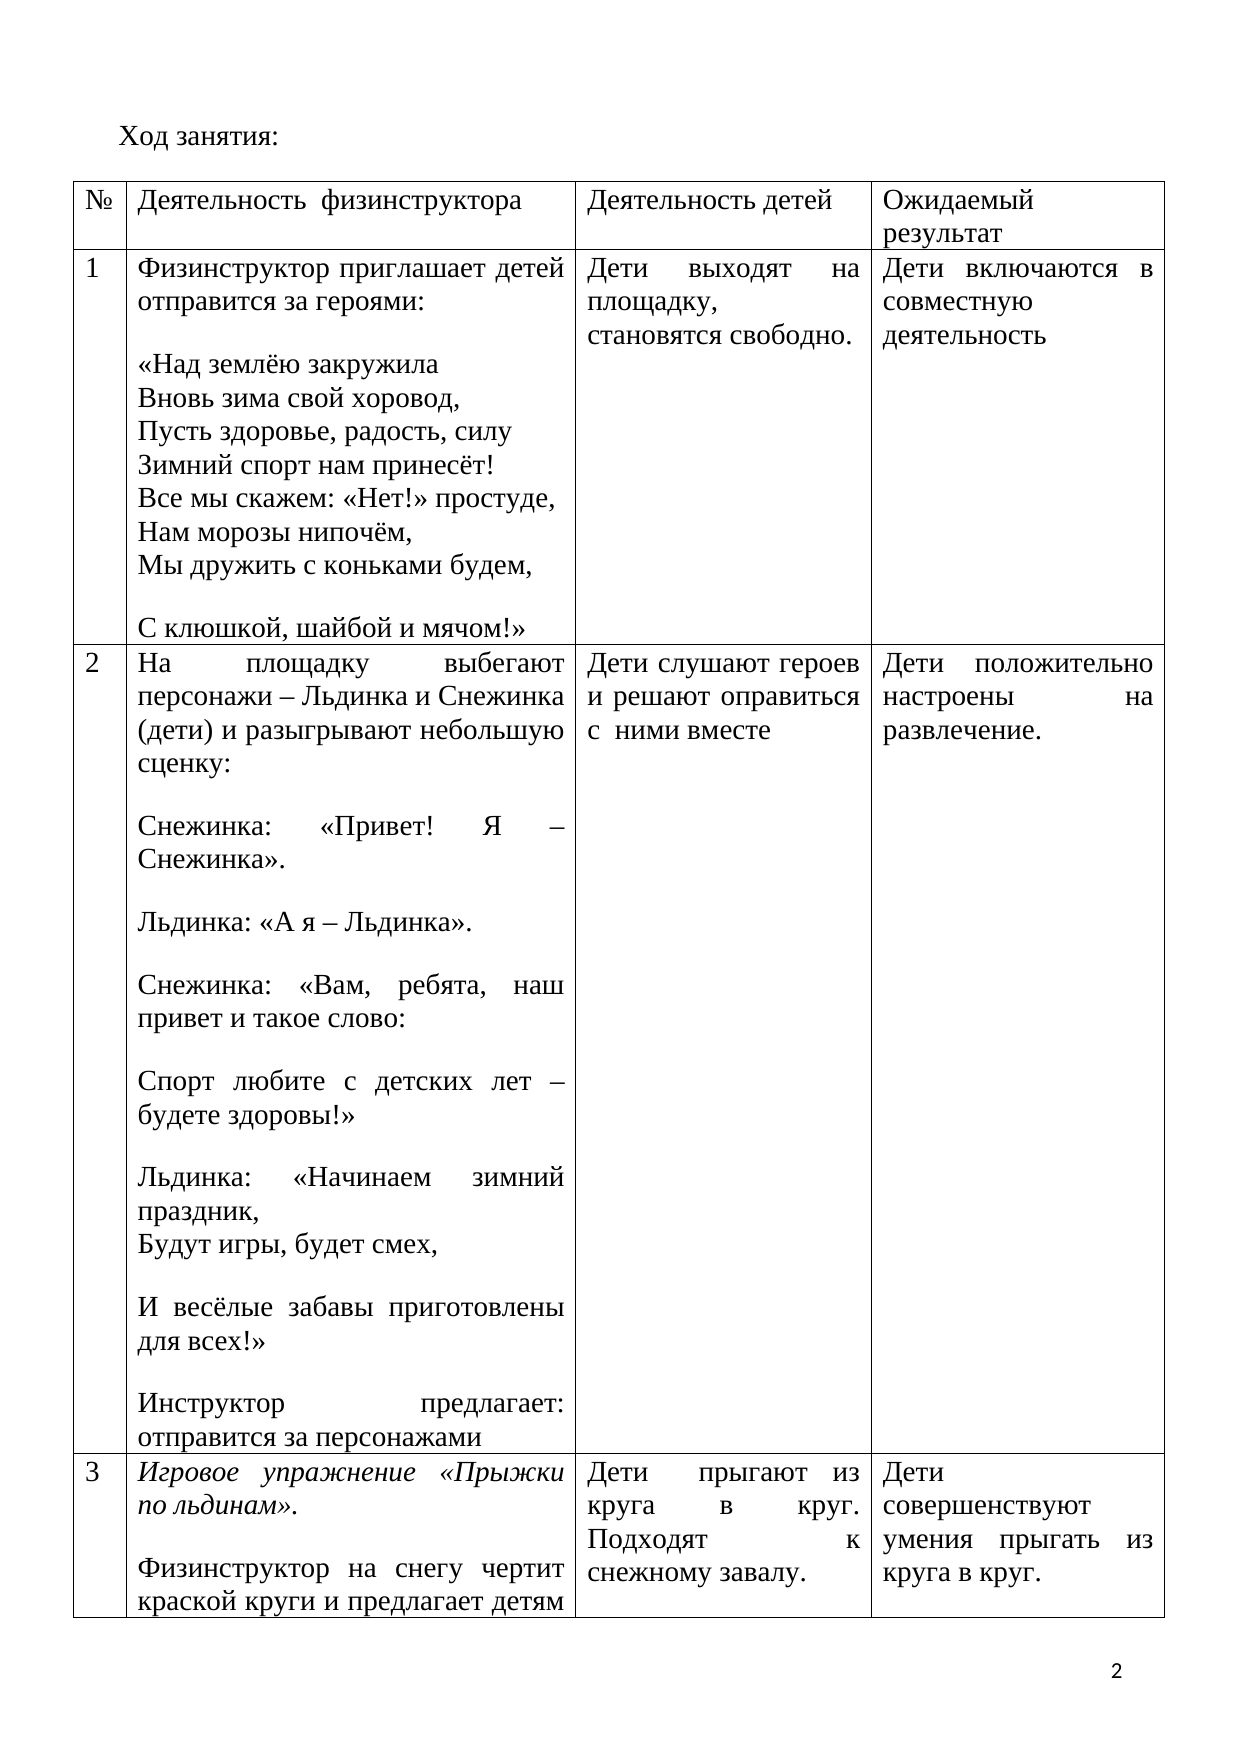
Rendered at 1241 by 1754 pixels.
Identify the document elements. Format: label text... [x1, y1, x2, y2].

table_header № [74, 182, 126, 249]
text Ход занятия: [118, 118, 1122, 152]
table_cell Дети положительно настроены на развлечение. [872, 645, 1164, 1453]
table_cell Дети включаются в совместную деятельность [872, 250, 1164, 644]
table_cell Физинструктор приглашает детей отправится за героями: «Над землёю закружила Вновь зима свой хоровод, Пусть здоровье, радость, силу Зимний спорт нам принесёт! Все мы скажем: «Нет!» простуде, Нам морозы нипочём, Мы дружить с коньками будем, С клюшкой, шайбой и мячом!» [127, 250, 575, 644]
table_cell 3 [74, 1454, 126, 1617]
table_cell 1 [74, 250, 126, 644]
table_header Деятельность детей [576, 182, 871, 249]
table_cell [872, 1454, 1164, 1617]
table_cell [576, 1454, 871, 1617]
table_cell Дети слушают героев и решают оправиться с ними вместе [576, 645, 871, 1453]
table_cell Дети выходят на площадку, становятся свободно. [576, 250, 871, 644]
table_header Ожидаемый результат [872, 182, 1164, 249]
table_cell 2 [74, 645, 126, 1453]
table_cell На площадку выбегают персонажи – Льдинка и Снежинка (дети) и разыгрывают небольшую сценку: Снежинка: «Привет! Я – Снежинка». Льдинка: «А я – Льдинка». Снежинка: «Вам, ребята, наш привет и такое слово: Спорт любите с детских лет – будете здоровы!» Льдинка: «Начинаем зимний праздник, Будут игры, будет смех, И весёлые забавы приготовлены для всех!» Инструктор предлагает: отправится за персонажами [127, 645, 575, 1453]
table_header Деятельность физинструктора [127, 182, 575, 249]
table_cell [127, 1454, 575, 1617]
